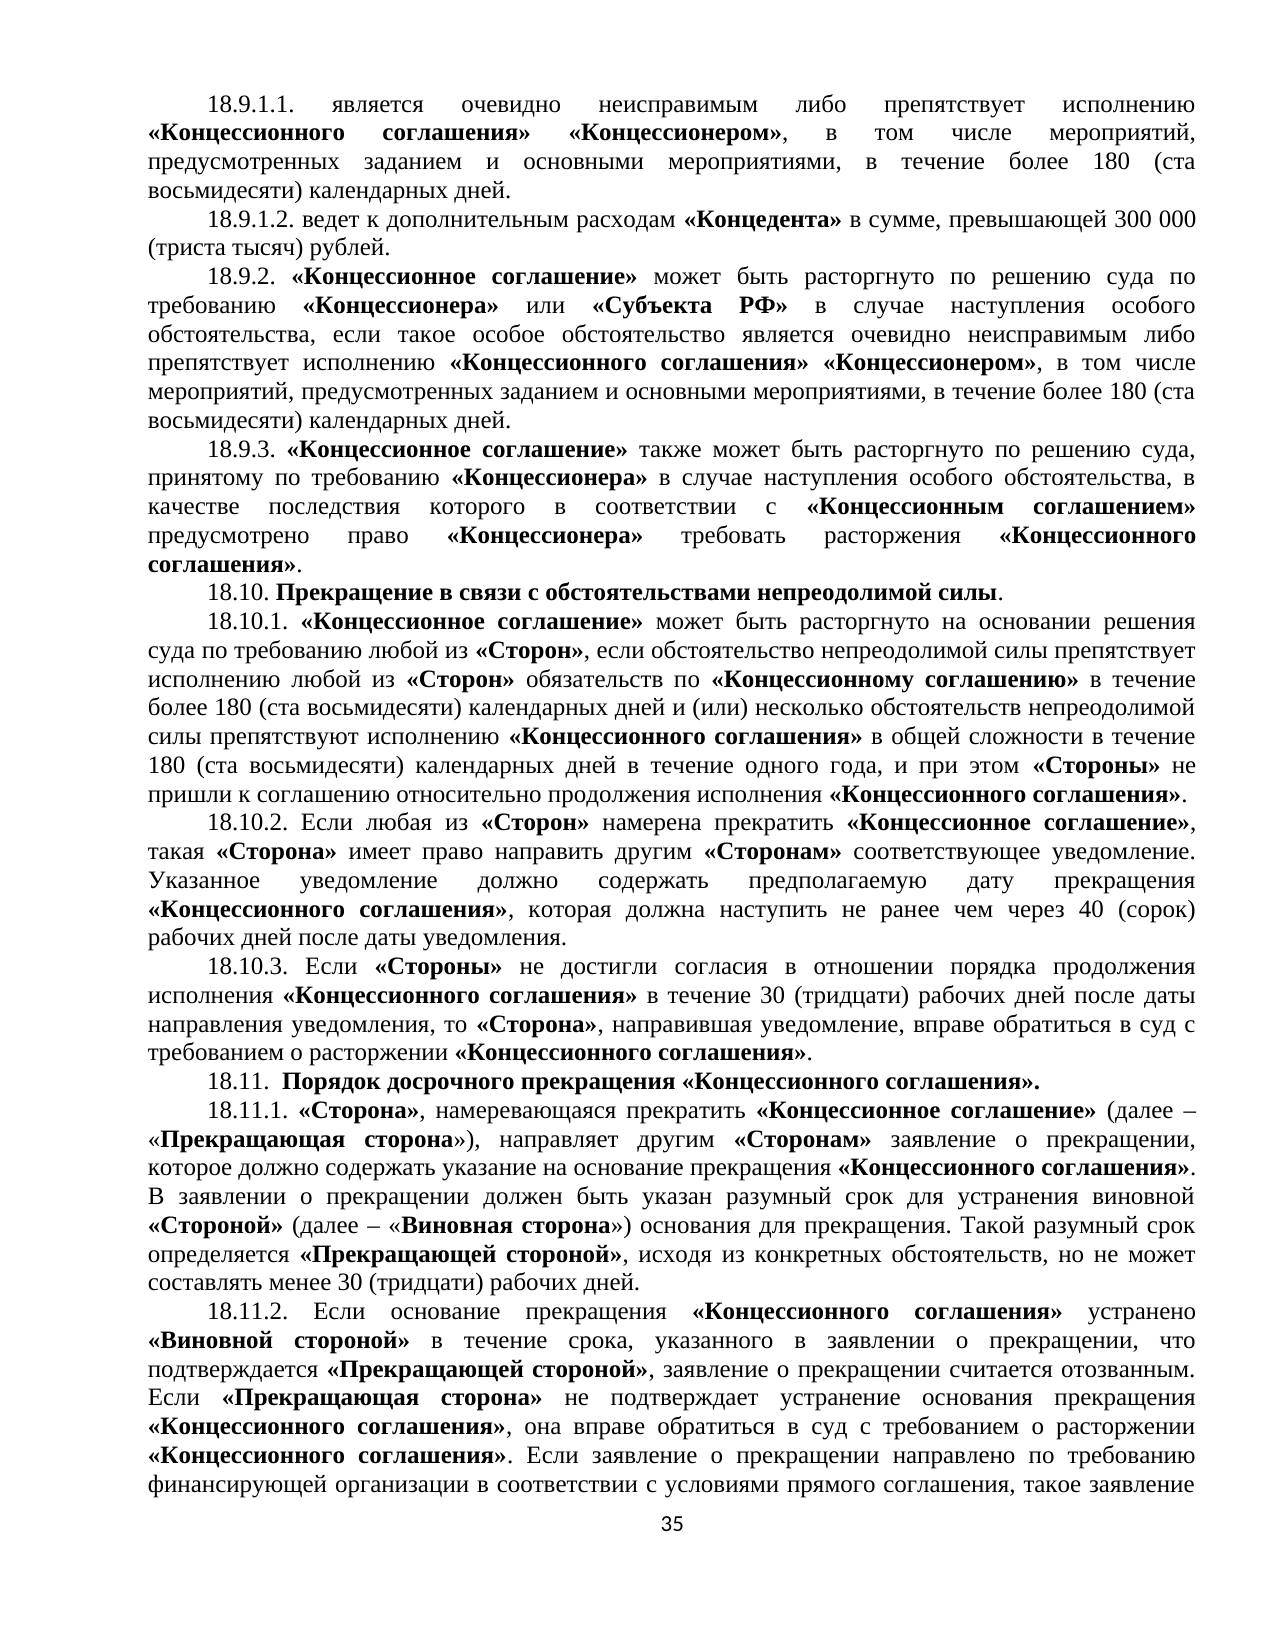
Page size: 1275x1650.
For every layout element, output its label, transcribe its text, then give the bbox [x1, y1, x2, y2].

text 18.10.2. Если любая из «Сторон» намерена прекратить «Концессионное соглашение», такая «Сторона» имеет право направить другим «Сторонам» соответствующее уведомление. Указанное уведомление должно содержать предполагаемую дату прекращения «Концессионного соглашения», которая должна наступить не ранее чем через 40 (сорок) рабочих дней после даты уведомления. [148, 807, 1196, 951]
text 18.10. Прекращение в связи с обстоятельствами непреодолимой силы. [148, 577, 1196, 606]
text 18.11.1. «Сторона», намеревающаяся прекратить «Концессионное соглашение» (далее – «Прекращающая сторона»), направляет другим «Сторонам» заявление о прекращении, которое должно содержать указание на основание прекращения «Концессионного соглашения». В заявлении о прекращении должен быть указан разумный срок для устранения виновной «Стороной» (далее – «Виновная сторона») основания для прекращения. Такой разумный срок определяется «Прекращающей стороной», исходя из конкретных обстоятельств, но не может составлять менее 30 (тридцати) рабочих дней. [148, 1095, 1196, 1296]
text 18.11. Порядок досрочного прекращения «Концессионного соглашения». [148, 1066, 1196, 1095]
text 18.10.1. «Концессионное соглашение» может быть расторгнуто на основании решения суда по требованию любой из «Сторон», если обстоятельство непреодолимой силы препятствует исполнению любой из «Сторон» обязательств по «Концессионному соглашению» в течение более 180 (ста восьмидесяти) календарных дней и (или) несколько обстоятельств непреодолимой силы препятствуют исполнению «Концессионного соглашения» в общей сложности в течение 180 (ста восьмидесяти) календарных дней в течение одного года, и при этом «Стороны» не пришли к соглашению относительно продолжения исполнения «Концессионного соглашения». [148, 606, 1196, 807]
text 18.9.1.1. является очевидно неисправимым либо препятствует исполнению «Концессионного соглашения» «Концессионером», в том числе мероприятий, предусмотренных заданием и основными мероприятиями, в течение более 180 (ста восьмидесяти) календарных дней. [148, 89, 1196, 204]
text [148, 1296, 1196, 1497]
text 18.10.3. Если «Стороны» не достигли согласия в отношении порядка продолжения исполнения «Концессионного соглашения» в течение 30 (тридцати) рабочих дней после даты направления уведомления, то «Сторона», направившая уведомление, вправе обратиться в суд с требованием о расторжении «Концессионного соглашения». [148, 951, 1196, 1066]
text 18.9.3. «Концессионное соглашение» также может быть расторгнуто по решению суда, принятому по требованию «Концессионера» в случае наступления особого обстоятельства, в качестве последствия которого в соответствии с «Концессионным соглашением» предусмотрено право «Концессионера» требовать расторжения «Концессионного соглашения». [148, 434, 1196, 577]
text 18.9.2. «Концессионное соглашение» может быть расторгнуто по решению суда по требованию «Концессионера» или «Субъекта РФ» в случае наступления особого обстоятельства, если такое особое обстоятельство является очевидно неисправимым либо препятствует исполнению «Концессионного соглашения» «Концессионером», в том числе мероприятий, предусмотренных заданием и основными мероприятиями, в течение более 180 (ста восьмидесяти) календарных дней. [148, 261, 1196, 434]
text 18.9.1.2. ведет к дополнительным расходам «Концедента» в сумме, превышающей 300 000 (триста тысяч) рублей. [148, 204, 1196, 261]
